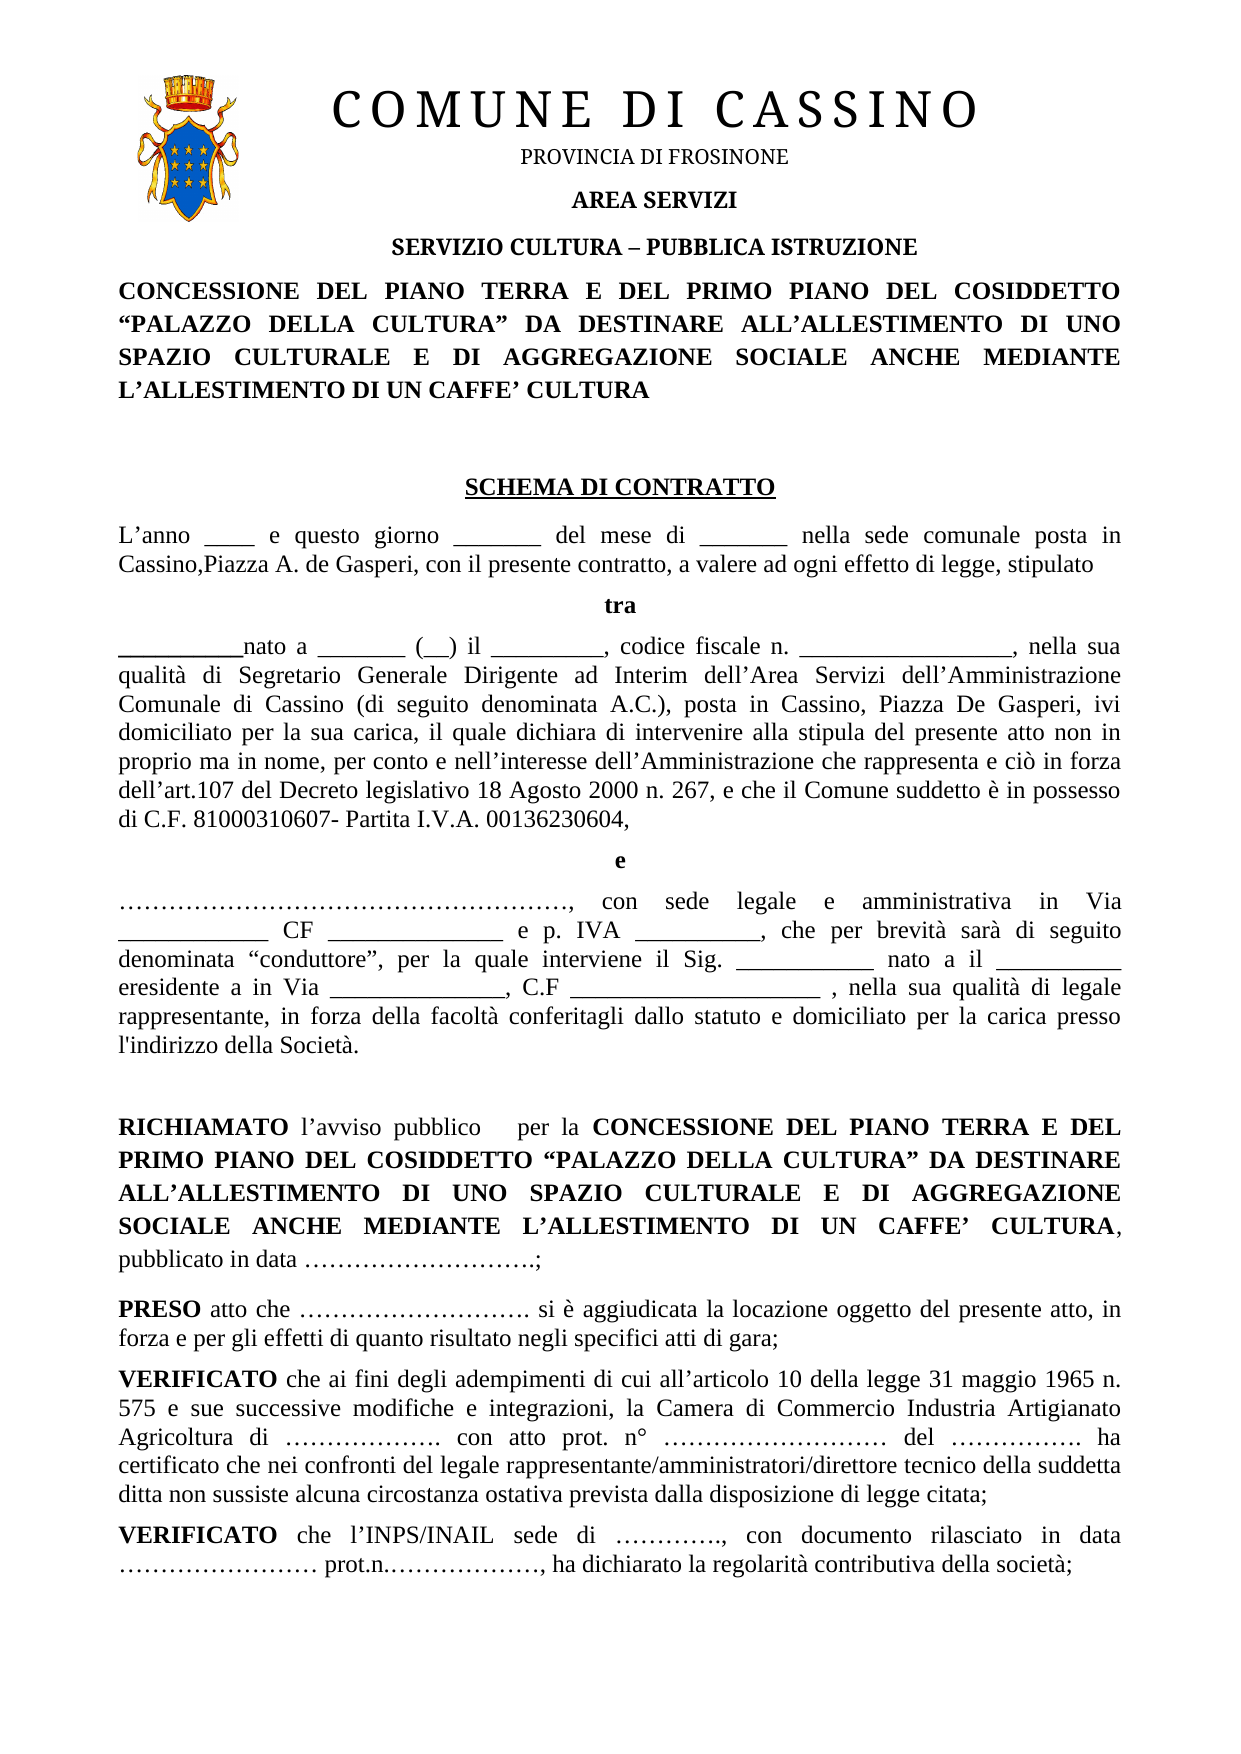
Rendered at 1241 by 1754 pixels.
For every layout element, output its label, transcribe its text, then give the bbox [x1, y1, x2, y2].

text SCHEMA DI CONTRATTO [118, 472, 1122, 501]
text RICHIAMATO l’avviso pubblico per la CONCESSIONE DEL PIANO TERRA E DEL PRIMO PIANO DEL COSIDDETTO “PALAZZO DELLA CULTURA” DA DESTINARE ALL’ALLESTIMENTO DI UNO SPAZIO CULTURALE E DI AGGREGAZIONE SOCIALE ANCHE MEDIANTE L’ALLESTIMENTO DI UN CAFFE’ CULTURA, pubblicato in data ……………………….; [118, 1112, 1122, 1273]
text tra [118, 590, 1122, 619]
text ………………………………………………, con sede legale e amministrativa in Via ____________ CF ______________ e p. IVA __________, che per brevità sarà di seguito denominata “conduttore”, per la quale interviene il Sig. ___________ nato a il __________ eresidente a in Via ______________, C.F ____________________ , nella sua qualità di legale rappresentante, in forza della facoltà conferitagli dallo statuto e domiciliato per la carica presso l'indirizzo della Società. [118, 886, 1122, 1059]
text e [118, 845, 1122, 874]
text CONCESSIONE DEL PIANO TERRA E DEL PRIMO PIANO DEL COSIDDETTO “PALAZZO DELLA CULTURA” DA DESTINARE ALL’ALLESTIMENTO DI UNO SPAZIO CULTURALE E DI AGGREGAZIONE SOCIALE ANCHE MEDIANTE L’ALLESTIMENTO DI UN CAFFE’ CULTURA [118, 276, 1122, 403]
text __________nato a _______ (__) il _________, codice fiscale n. _________________, nella sua qualità di Segretario Generale Dirigente ad Interim dell’Area Servizi dell’Amministrazione Comunale di Cassino (di seguito denominata A.C.), posta in Cassino, Piazza De Gasperi, ivi domiciliato per la sua carica, il quale dichiara di intervenire alla stipula del presente atto non in proprio ma in nome, per conto e nell’interesse dell’Amministrazione che rappresenta e ciò in forza dell’art.107 del Decreto legislativo 18 Agosto 2000 n. 267, e che il Comune suddetto è in possesso di C.F. 81000310607- Partita I.V.A. 00136230604, [118, 631, 1122, 832]
text VERIFICATO che ai fini degli adempimenti di cui all’articolo 10 della legge 31 maggio 1965 n. 575 e sue successive modifiche e integrazioni, la Camera di Commercio Industria Artigianato Agricoltura di ………………. con atto prot. n° ……………………… del ……………. ha certificato che nei confronti del legale rappresentante/amministratori/direttore tecnico della suddetta ditta non sussiste alcuna circostanza ostativa prevista dalla disposizione di legge citata; [118, 1364, 1122, 1508]
text L’anno ____ e questo giorno _______ del mese di _______ nella sede comunale posta in Cassino,Piazza A. de Gasperi, con il presente contratto, a valere ad ogni effetto di legge, stipulato [118, 520, 1122, 577]
text PRESO atto che ………………………. si è aggiudicata la locazione oggetto del presente atto, in forza e per gli effetti di quanto risultato negli specifici atti di gara; [118, 1294, 1122, 1352]
text VERIFICATO che l’INPS/INAIL sede di …………., con documento rilasciato in data …………………… prot.n.………………, ha dichiarato la regolarità contributiva della società; [118, 1520, 1122, 1578]
